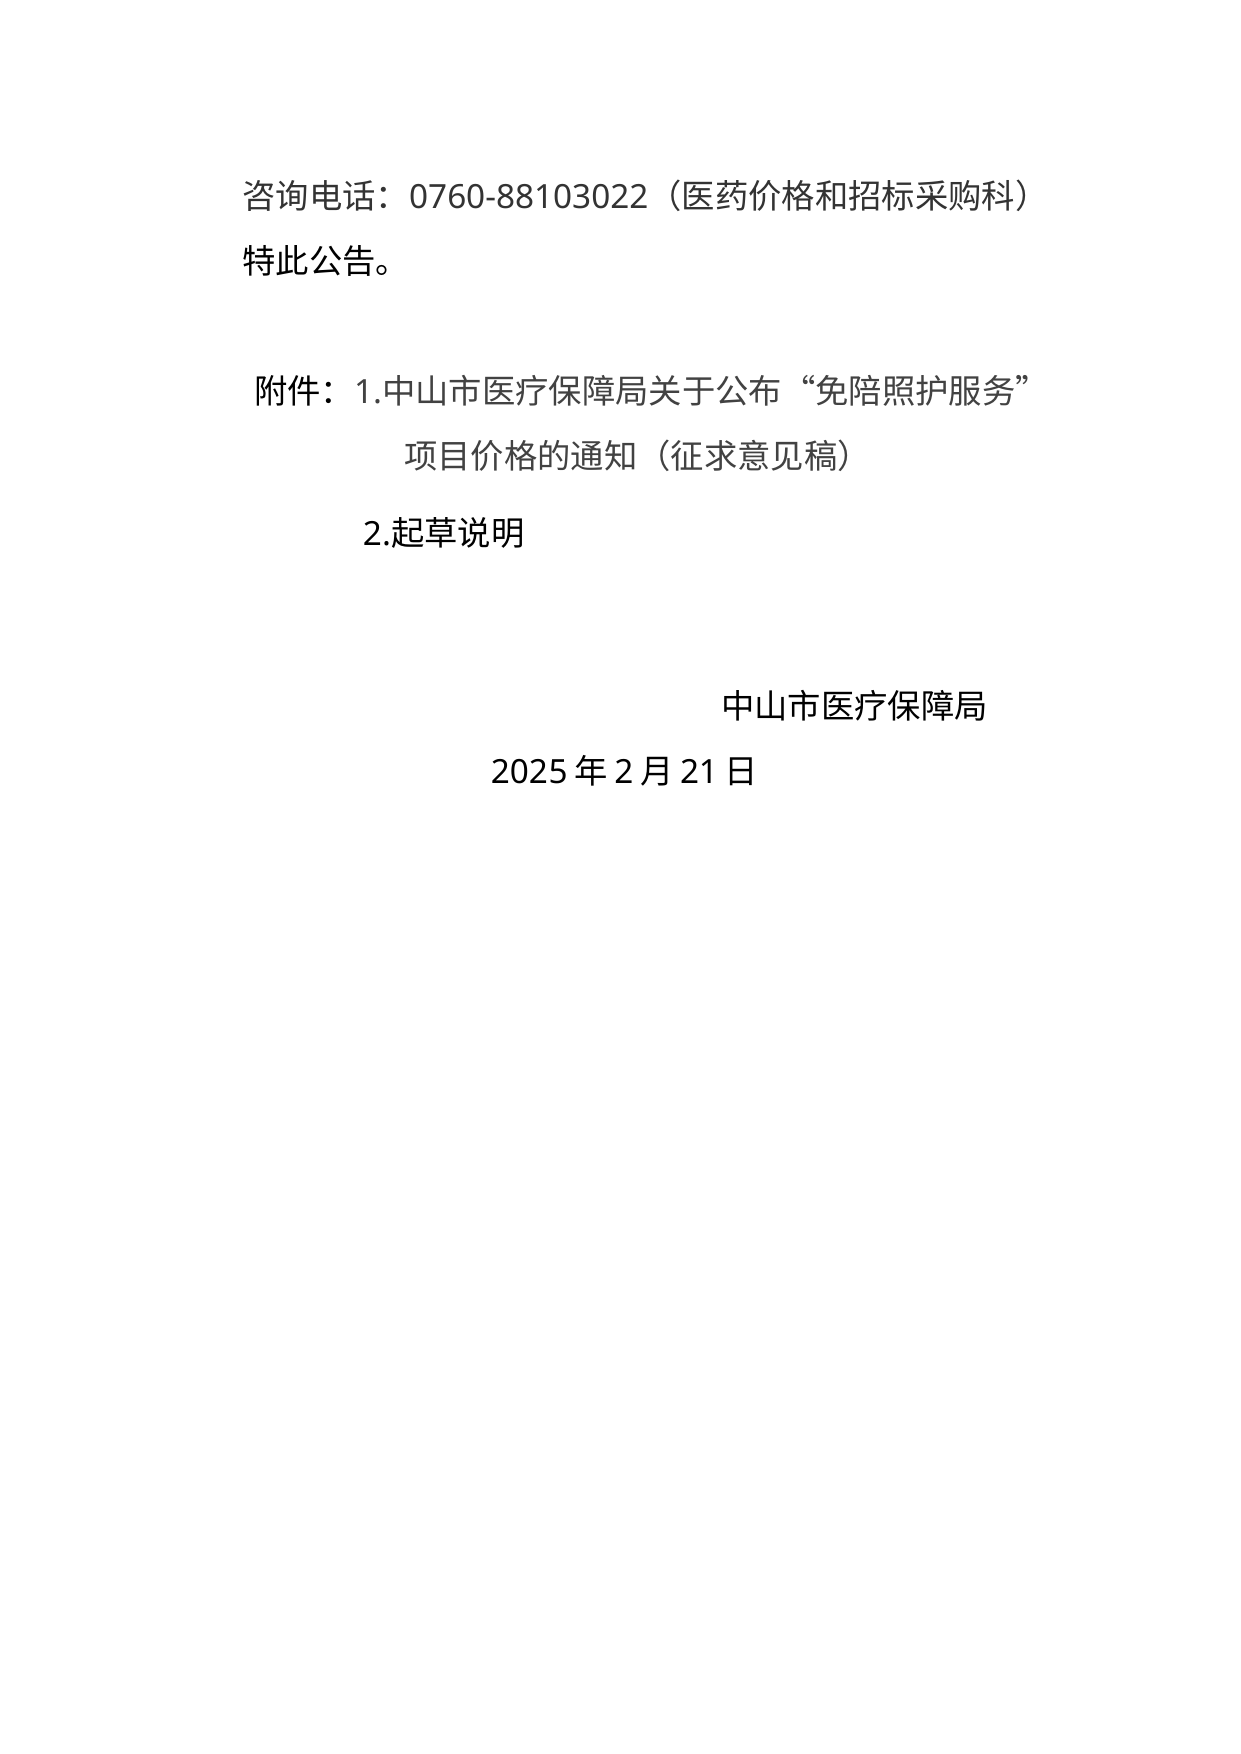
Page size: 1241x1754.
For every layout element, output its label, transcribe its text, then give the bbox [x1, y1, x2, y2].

text 附件：1.中山市医疗保障局关于公布“免陪照护服务”项目价格的通知（征求意见稿） [254, 357, 1053, 487]
text 2025年2月21日 [187, 737, 1053, 802]
text 中山市医疗保障局 [187, 672, 1053, 737]
text 2.起草说明 [187, 498, 1053, 563]
text 特此公告。 [187, 227, 1053, 292]
text 咨询电话：0760-88103022（医药价格和招标采购科） [187, 162, 1053, 227]
